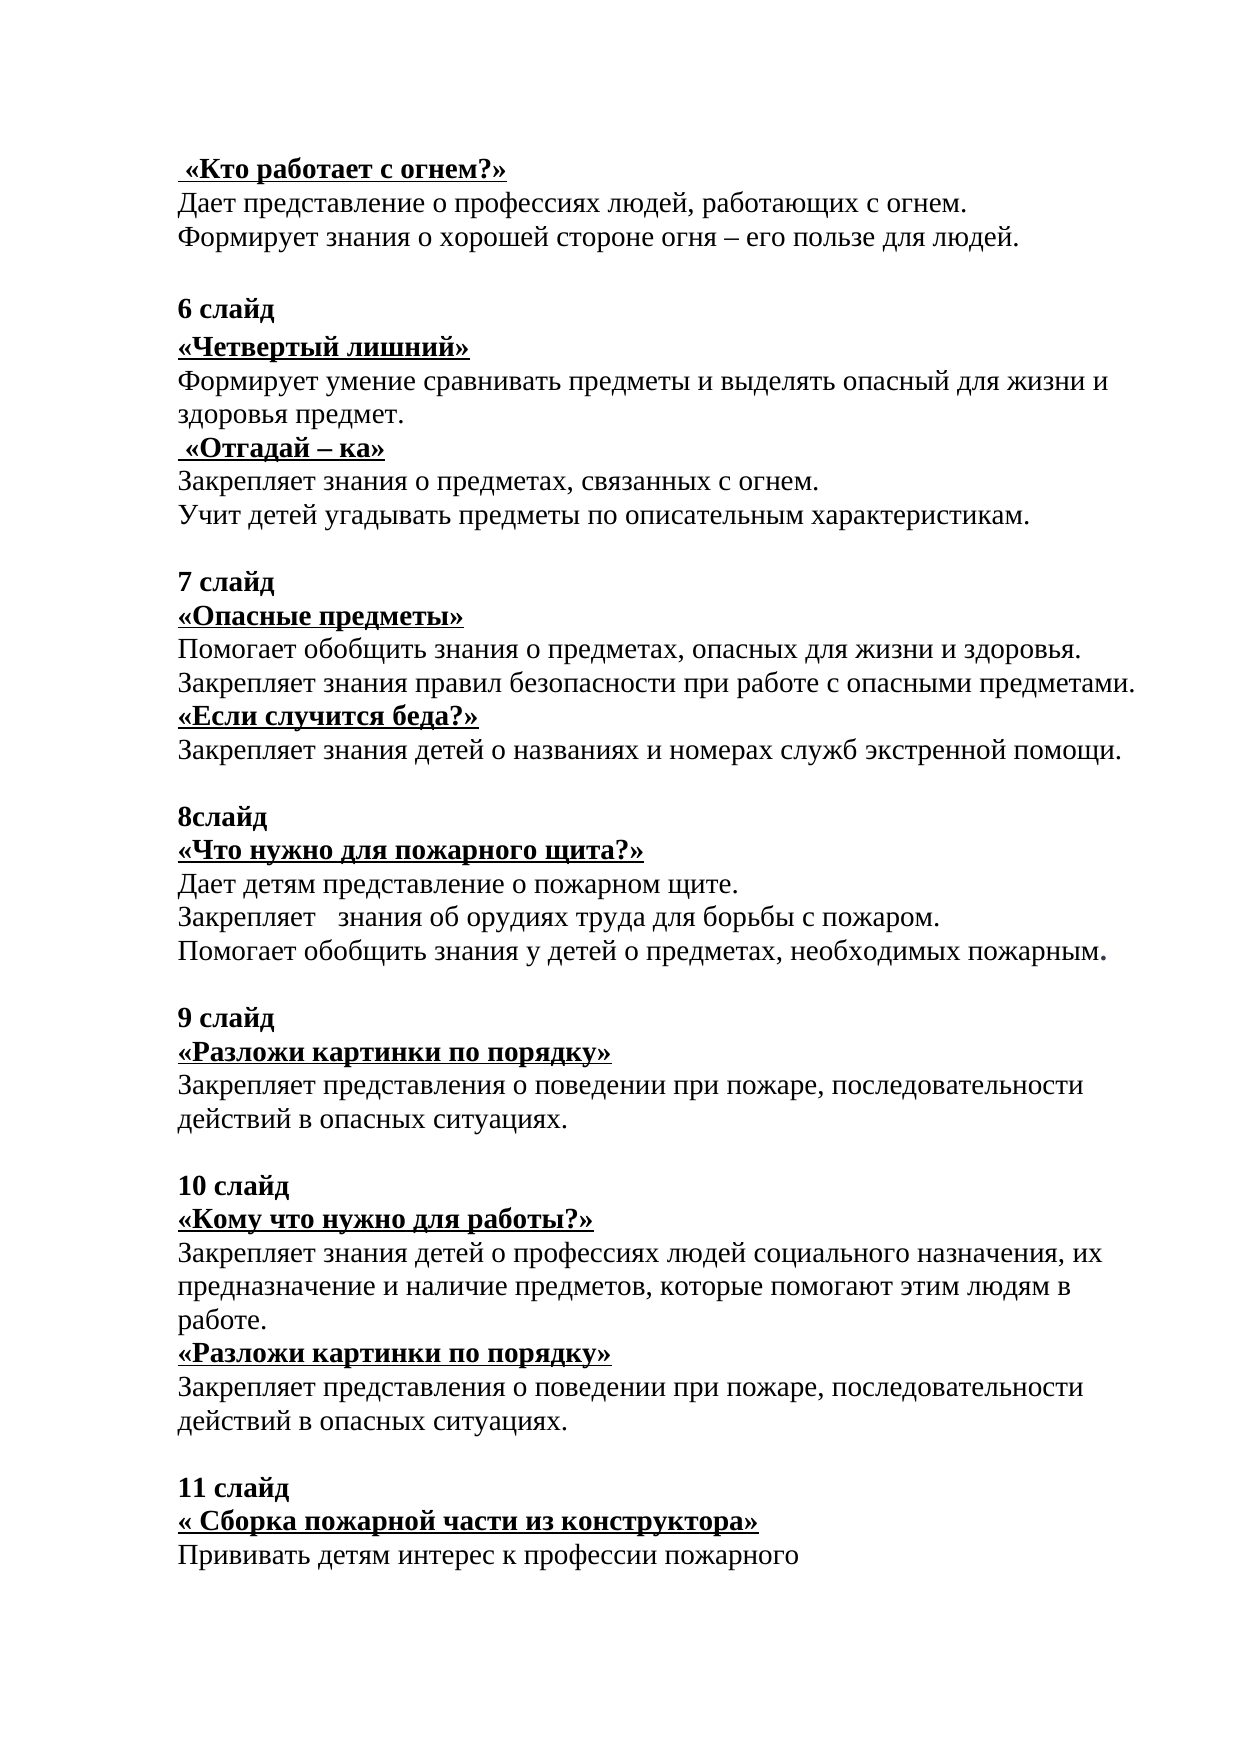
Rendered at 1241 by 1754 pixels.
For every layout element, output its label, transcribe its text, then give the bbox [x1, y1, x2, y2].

text «Что нужно для пожарного щита?» [177, 832, 1152, 866]
text «Кому что нужно для работы?» [177, 1201, 1152, 1235]
text Формирует умение сравнивать предметы и выделять опасный для жизни и здоровья предмет. [177, 363, 1152, 430]
text 6 слайд [177, 291, 1152, 324]
text 8слайд [177, 799, 1152, 832]
text Закрепляет знания детей о профессиях людей социального назначения, их предназначение и наличие предметов, которые помогают этим людям в работе. [177, 1235, 1152, 1336]
text «Кто работает с огнем?» [177, 152, 1152, 185]
text «Опасные предметы» [177, 598, 1152, 631]
text Закрепляет знания об орудиях труда для борьбы с пожаром. [177, 899, 1152, 933]
text 10 слайд [177, 1168, 1152, 1201]
text 11 слайд [177, 1470, 1152, 1503]
text 7 слайд [177, 564, 1152, 598]
text Закрепляет знания детей о названиях и номерах служб экстренной помощи. [177, 732, 1152, 765]
text Учит детей угадывать предметы по описательным характеристикам. [177, 497, 1152, 531]
text Дает детям представление о пожарном щите. [177, 866, 1152, 899]
text Закрепляет представления о поведении при пожаре, последовательности действий в опасных ситуациях. [177, 1067, 1152, 1134]
text «Разложи картинки по порядку» [177, 1034, 1152, 1067]
text Помогает обобщить знания о предметах, опасных для жизни и здоровья. [177, 631, 1152, 665]
text « Сборка пожарной части из конструктора» [177, 1503, 1152, 1537]
text Прививать детям интерес к профессии пожарного [177, 1537, 1152, 1570]
text Дает представление о профессиях людей, работающих с огнем. [177, 185, 1152, 219]
text «Разложи картинки по порядку» [177, 1336, 1152, 1369]
text 9 слайд [177, 1000, 1152, 1034]
text «Отгадай – ка» [177, 430, 1152, 463]
text Закрепляет знания правил безопасности при работе с опасными предметами. [177, 665, 1152, 698]
text «Четвертый лишний» [177, 329, 1152, 363]
text «Если случится беда?» [177, 698, 1152, 732]
text Формирует знания о хорошей стороне огня – его пользе для людей. [177, 219, 1152, 252]
text Закрепляет знания о предметах, связанных с огнем. [177, 463, 1152, 497]
text Помогает обобщить знания у детей о предметах, необходимых пожарным. [177, 933, 1152, 967]
text Закрепляет представления о поведении при пожаре, последовательности действий в опасных ситуациях. [177, 1369, 1152, 1436]
